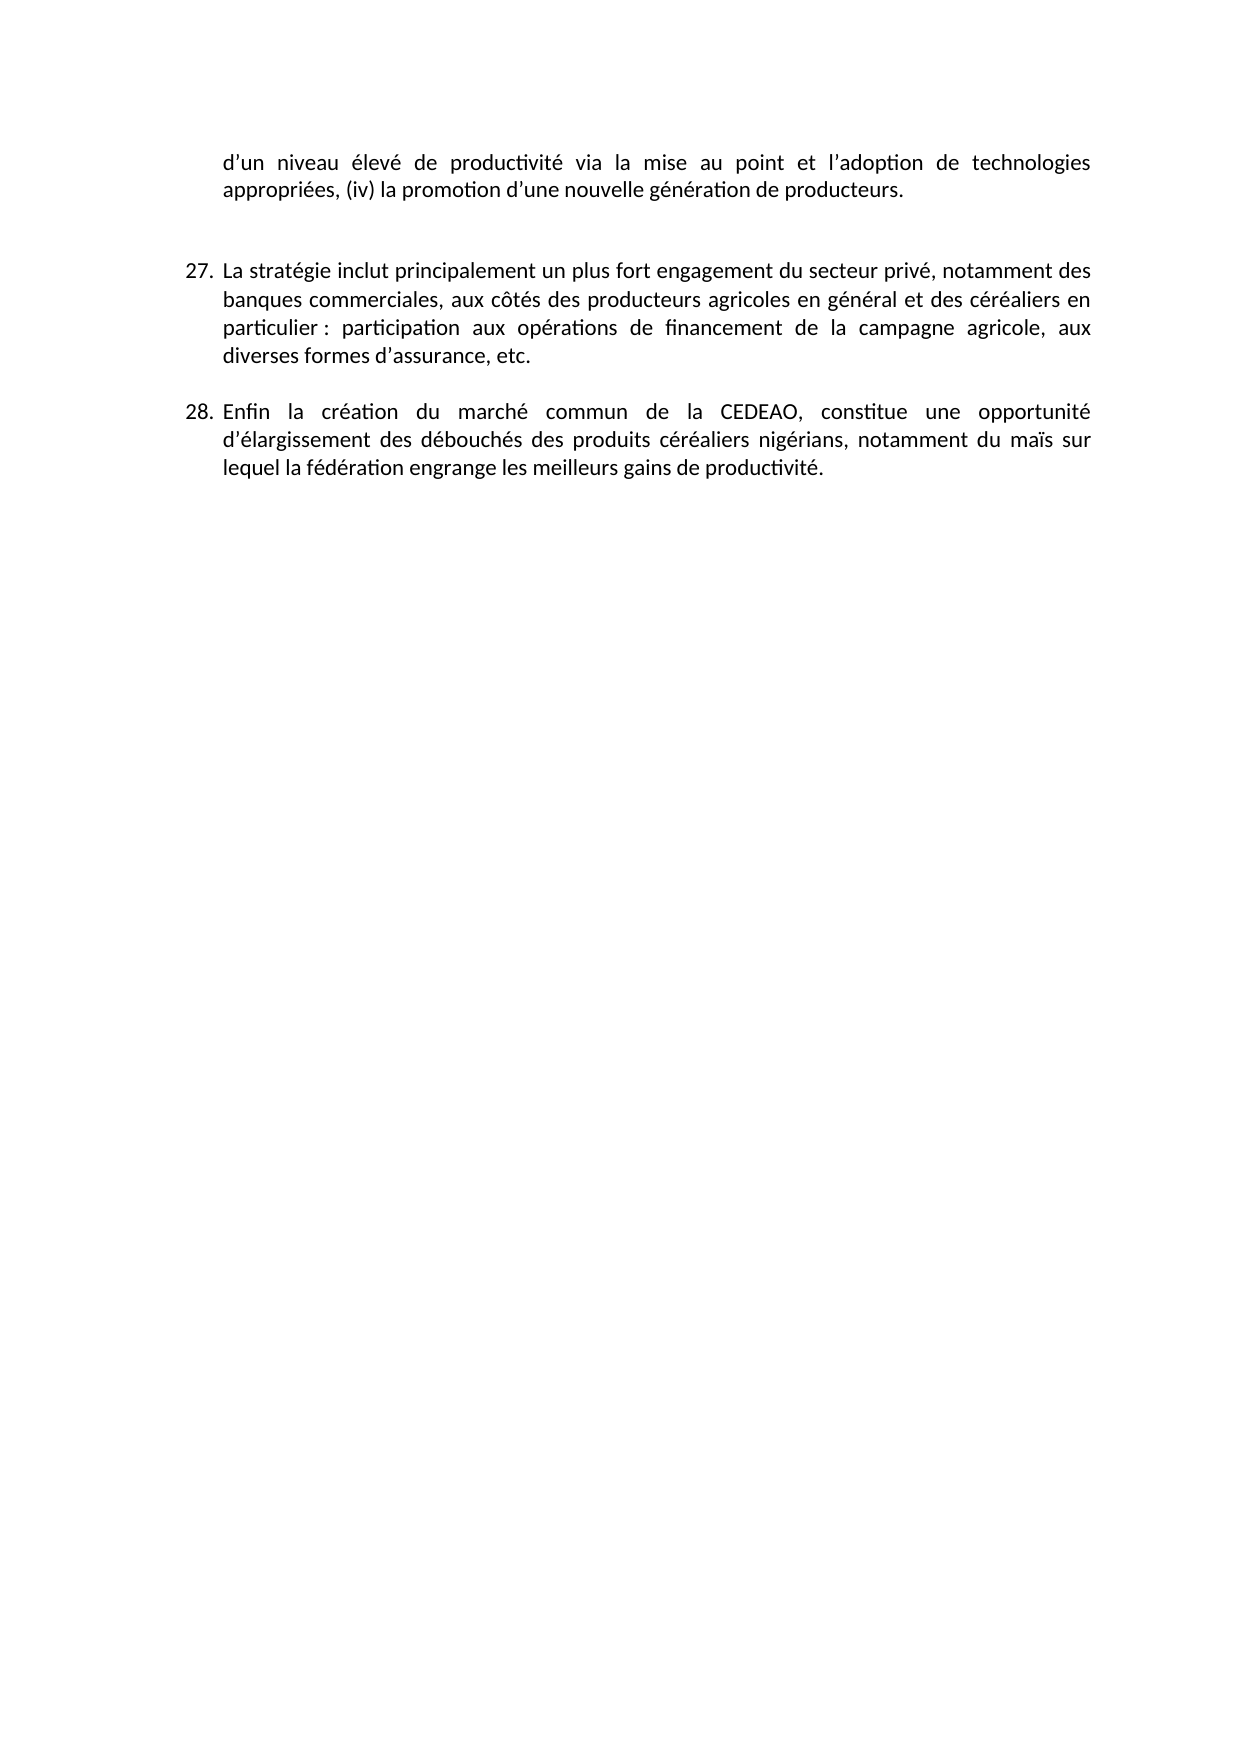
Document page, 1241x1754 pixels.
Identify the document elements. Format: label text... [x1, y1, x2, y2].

list Enfin la création du marché commun de la CEDEAO, constitue une opportunité d’élargissement des débouchés des produits céréaliers nigérians, notamment du maïs sur lequel la fédération engrange les meilleurs gains de productivité. [185, 397, 1093, 481]
list La stratégie inclut principalement un plus fort engagement du secteur privé, notamment des banques commerciales, aux côtés des producteurs agricoles en général et des céréaliers en particulier : participation aux opérations de financement de la campagne agricole, aux diverses formes d’assurance, etc. [185, 257, 1093, 369]
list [185, 148, 1093, 204]
